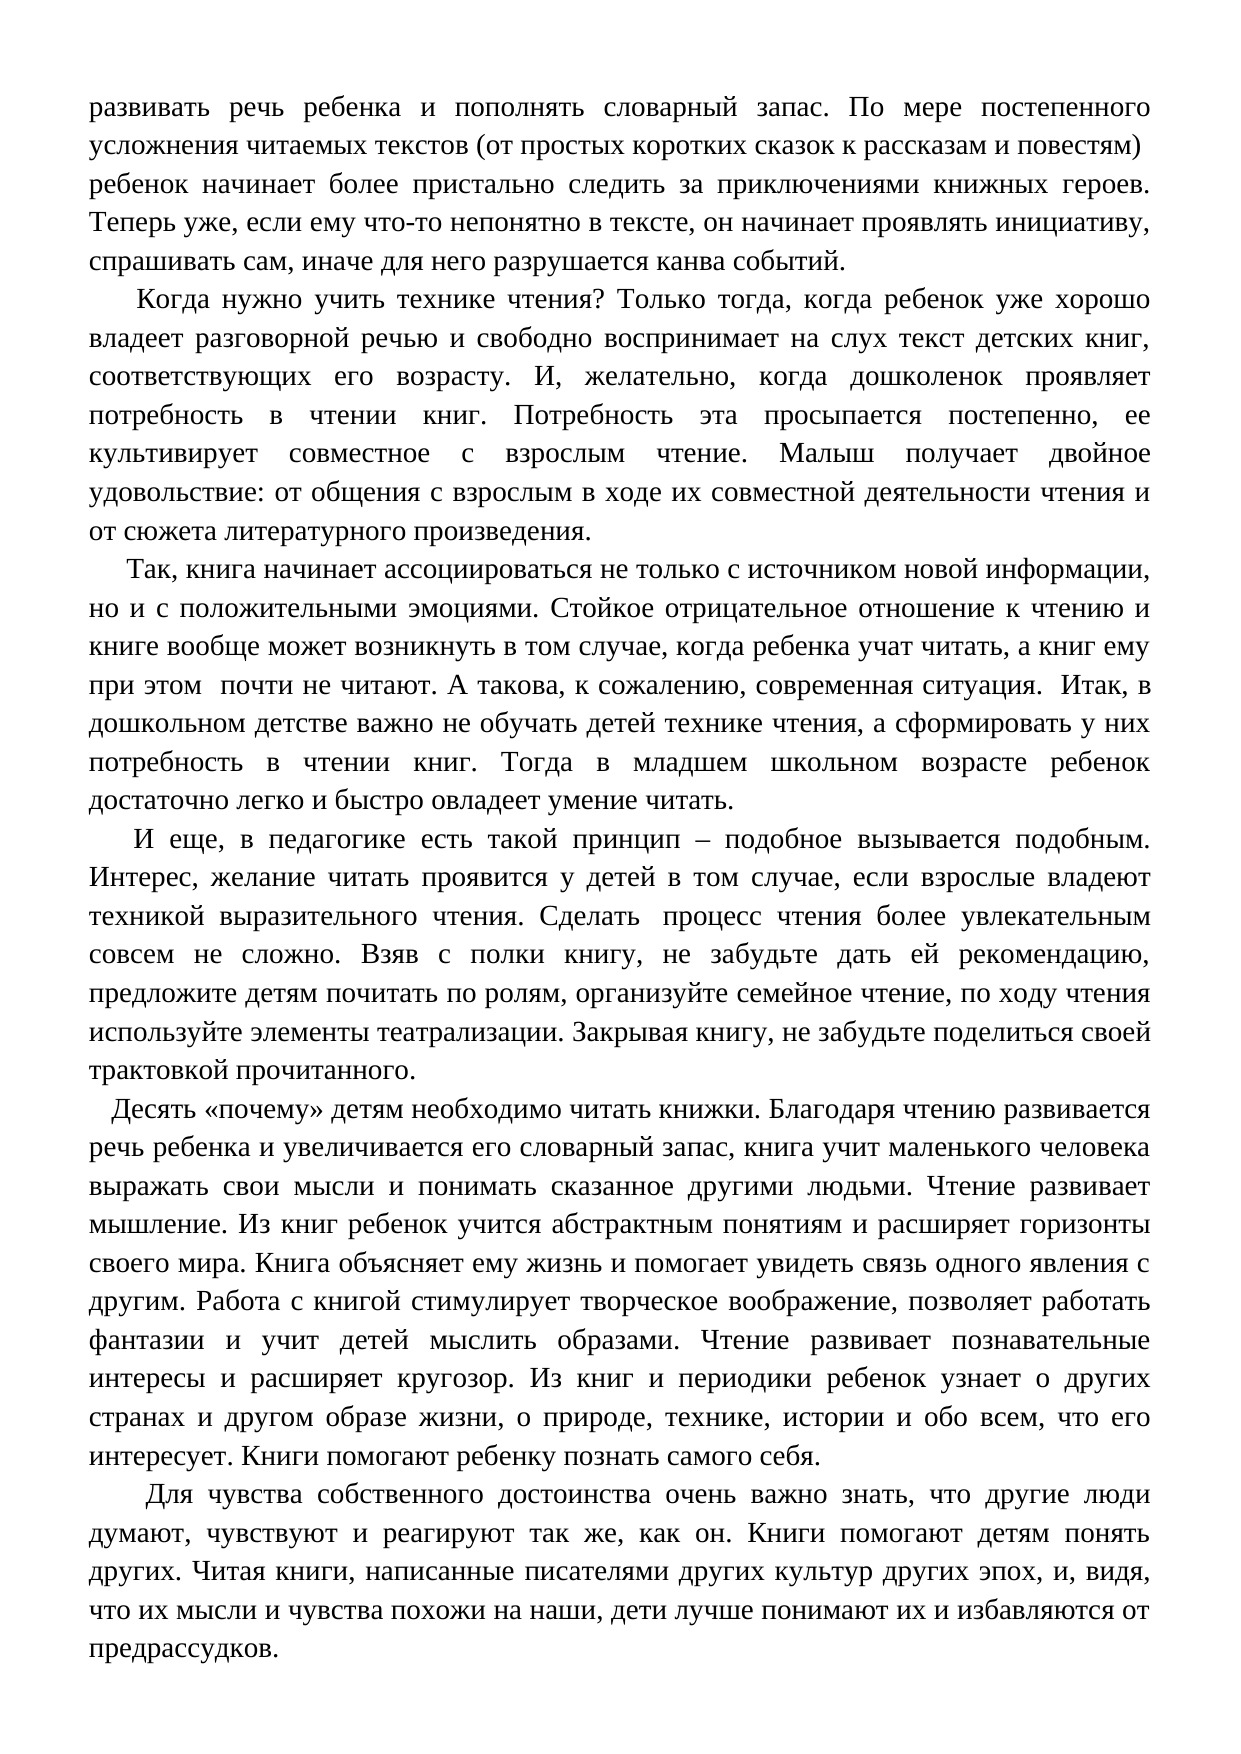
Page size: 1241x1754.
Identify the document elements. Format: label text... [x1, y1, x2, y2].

text Для чувства собственного достоинства очень важно знать, что другие люди думают, чувствуют и реагируют так же, как он. Книги помогают детям понять других. Читая книги, написанные писателями других культур других эпох, и, видя, что их мысли и чувства похожи на наши, дети лучше понимают их и избавляются от предрассудков. [89, 1476, 1152, 1664]
text И еще, в педагогике есть такой принцип – подобное вызывается подобным. Интерес, желание читать проявится у детей в том случае, если взрослые владеют техникой выразительного чтения. Сделать процесс чтения более увлекательным совсем не сложно. Взяв с полки книгу, не забудьте дать ей рекомендацию, предложите детям почитать по ролям, организуйте семейное чтение, по ходу чтения используйте элементы театрализации. Закрывая книгу, не забудьте поделиться своей трактовкой прочитанного. [89, 821, 1152, 1086]
text Когда нужно учить технике чтения? Только тогда, когда ребенок уже хорошо владеет разговорной речью и свободно воспринимает на слух текст детских книг, соответствующих его возрасту. И, желательно, когда дошколенок проявляет потребность в чтении книг. Потребность эта просыпается постепенно, ее культивирует совместное с взрослым чтение. Малыш получает двойное удовольствие: от общения с взрослым в ходе их совместной деятельности чтения и от сюжета литературного произведения. [89, 281, 1152, 546]
text Десять «почему» детям необходимо читать книжки. Благодаря чтению развивается речь ребенка и увеличивается его словарный запас, книга учит маленького человека выражать свои мысли и понимать сказанное другими людьми. Чтение развивает мышление. Из книг ребенок учится абстрактным понятиям и расширяет горизонты своего мира. Книга объясняет ему жизнь и помогает увидеть связь одного явления с другим. Работа с книгой стимулирует творческое воображение, позволяет работать фантазии и учит детей мыслить образами. Чтение развивает познавательные интересы и расширяет кругозор. Из книг и периодики ребенок узнает о других странах и другом образе жизни, о природе, технике, истории и обо всем, что его интересует. Книги помогают ребенку познать самого себя. [89, 1091, 1152, 1471]
text развивать речь ребенка и пополнять словарный запас. По мере постепенного усложнения читаемых текстов (от простых коротких сказок к рассказам и повестям) ребенок начинает более пристально следить за приключениями книжных героев. Теперь уже, если ему что-то непонятно в тексте, он начинает проявлять инициативу, спрашивать сам, иначе для него разрушается канва событий. [89, 89, 1152, 276]
text Так, книга начинает ассоциироваться не только с источником новой информации, но и с положительными эмоциями. Стойкое отрицательное отношение к чтению и книге вообще может возникнуть в том случае, когда ребенка учат читать, а книг ему при этом почти не читают. А такова, к сожалению, современная ситуация. Итак, в дошкольном детстве важно не обучать детей технике чтения, а сформировать у них потребность в чтении книг. Тогда в младшем школьном возрасте ребенок достаточно легко и быстро овладеет умение читать. [89, 551, 1152, 816]
